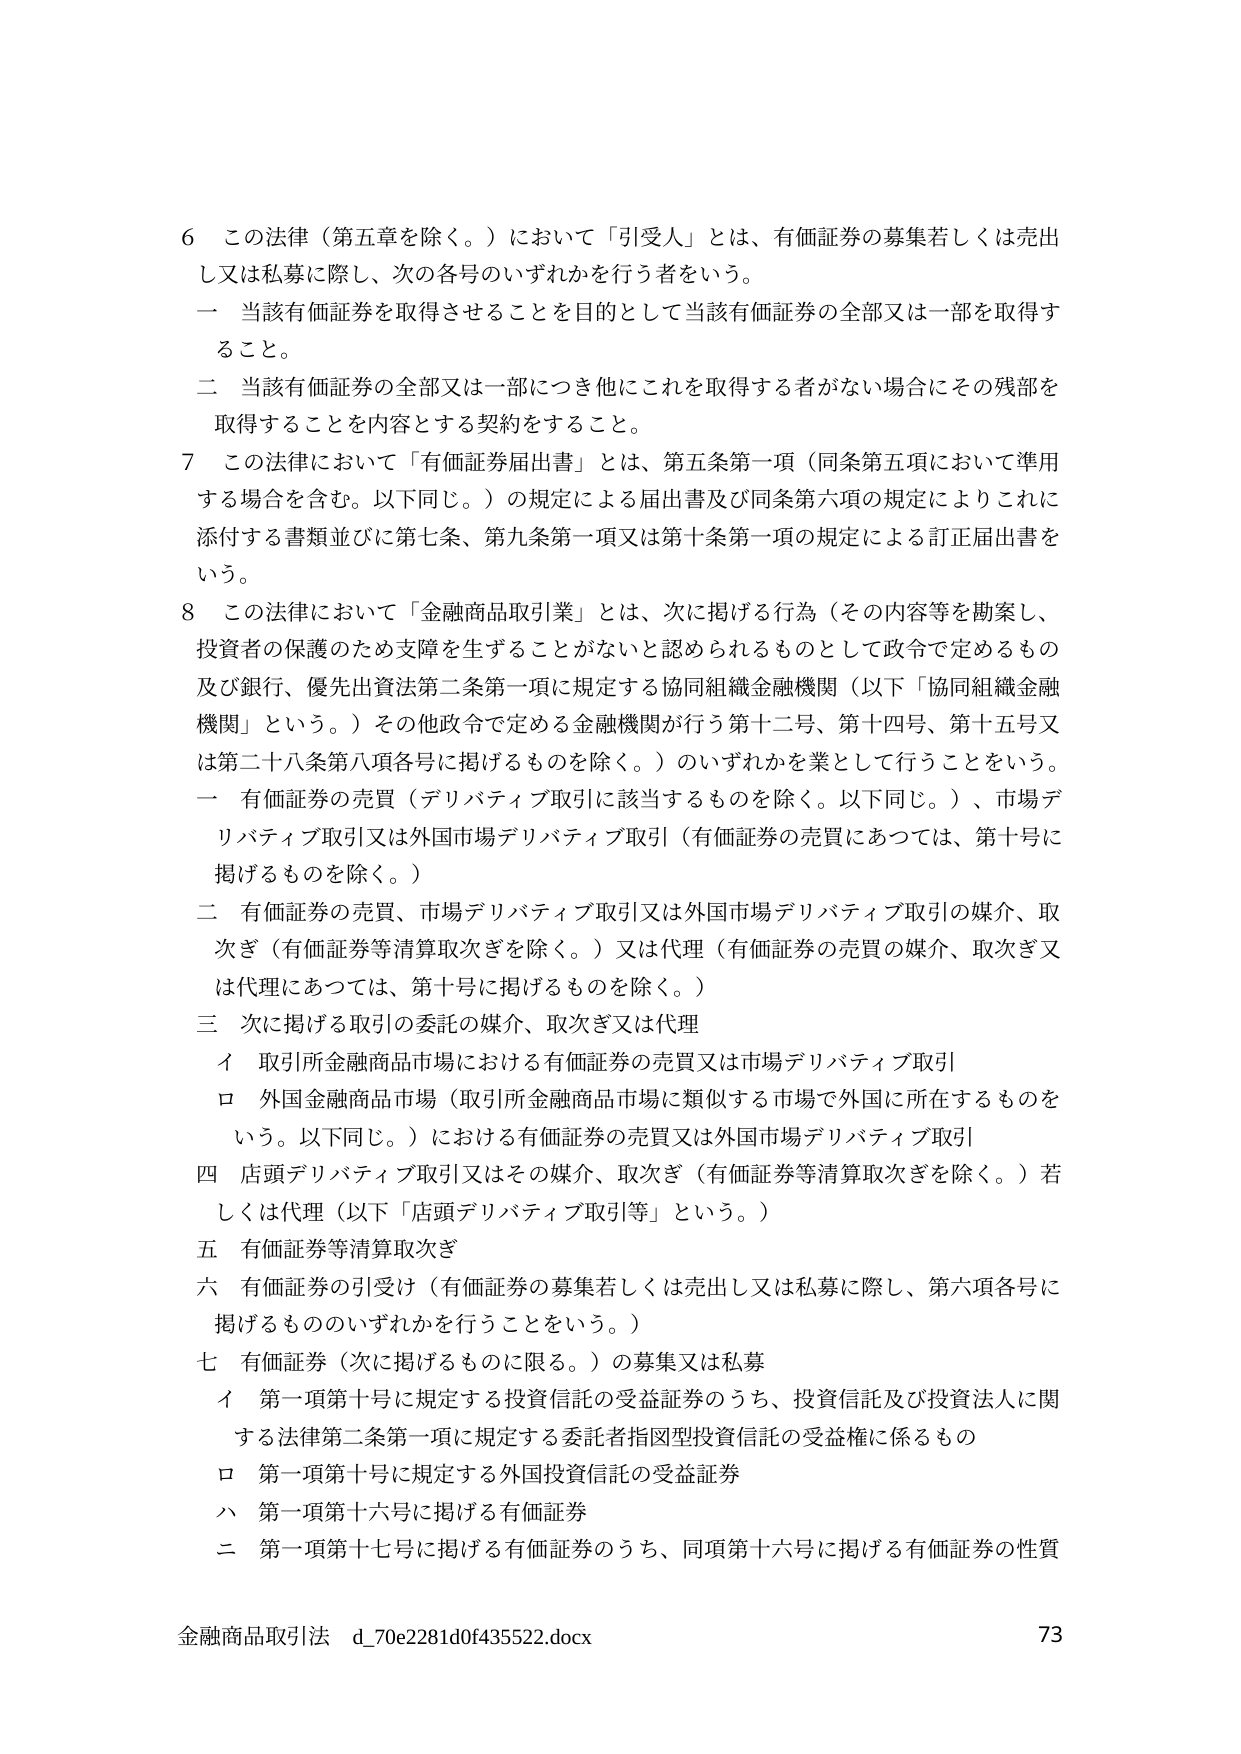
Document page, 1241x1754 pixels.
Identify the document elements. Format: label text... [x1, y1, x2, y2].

text 二 有価証券の売買、市場デリバティブ取引又は外国市場デリバティブ取引の媒介、取次ぎ（有価証券等清算取次ぎを除く。）又は代理（有価証券の売買の媒介、取次ぎ又は代理にあつては、第十号に掲げるものを除く。） [196, 892, 1063, 1004]
text ハ 第一項第十六号に掲げる有価証券 [215, 1492, 1063, 1529]
text 七 有価証券（次に掲げるものに限る。）の募集又は私募 [196, 1342, 1063, 1379]
text ロ 外国金融商品市場（取引所金融商品市場に類似する市場で外国に所在するものをいう。以下同じ。）における有価証券の売買又は外国市場デリバティブ取引 [215, 1079, 1063, 1154]
text 一 当該有価証券を取得させることを目的として当該有価証券の全部又は一部を取得すること。 [196, 292, 1063, 367]
text 六 有価証券の引受け（有価証券の募集若しくは売出し又は私募に際し、第六項各号に掲げるもののいずれかを行うことをいう。） [196, 1267, 1063, 1342]
text 二 当該有価証券の全部又は一部につき他にこれを取得する者がない場合にその残部を取得することを内容とする契約をすること。 [196, 367, 1063, 442]
text ８ この法律において「金融商品取引業」とは、次に掲げる行為（その内容等を勘案し、投資者の保護のため支障を生ずることがないと認められるものとして政令で定めるもの及び銀行、優先出資法第二条第一項に規定する協同組織金融機関（以下「協同組織金融機関」という。）その他政令で定める金融機関が行う第十二号、第十四号、第十五号又は第二十八条第八項各号に掲げるものを除く。）のいずれかを業として行うことをいう。 [177, 592, 1063, 779]
text ７ この法律において「有価証券届出書」とは、第五条第一項（同条第五項において準用する場合を含む。以下同じ。）の規定による届出書及び同条第六項の規定によりこれに添付する書類並びに第七条、第九条第一項又は第十条第一項の規定による訂正届出書をいう。 [177, 442, 1063, 592]
text 四 店頭デリバティブ取引又はその媒介、取次ぎ（有価証券等清算取次ぎを除く。）若しくは代理（以下「店頭デリバティブ取引等」という。） [196, 1154, 1063, 1229]
text イ 第一項第十号に規定する投資信託の受益証券のうち、投資信託及び投資法人に関する法律第二条第一項に規定する委託者指図型投資信託の受益権に係るもの [215, 1379, 1063, 1454]
text イ 取引所金融商品市場における有価証券の売買又は市場デリバティブ取引 [215, 1042, 1063, 1079]
text 一 有価証券の売買（デリバティブ取引に該当するものを除く。以下同じ。）、市場デリバティブ取引又は外国市場デリバティブ取引（有価証券の売買にあつては、第十号に掲げるものを除く。） [196, 779, 1063, 892]
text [215, 1529, 1063, 1567]
text ６ この法律（第五章を除く。）において「引受人」とは、有価証券の募集若しくは売出し又は私募に際し、次の各号のいずれかを行う者をいう。 [177, 217, 1063, 292]
text 三 次に掲げる取引の委託の媒介、取次ぎ又は代理 [196, 1004, 1063, 1042]
text 五 有価証券等清算取次ぎ [196, 1229, 1063, 1267]
text ロ 第一項第十号に規定する外国投資信託の受益証券 [215, 1454, 1063, 1492]
